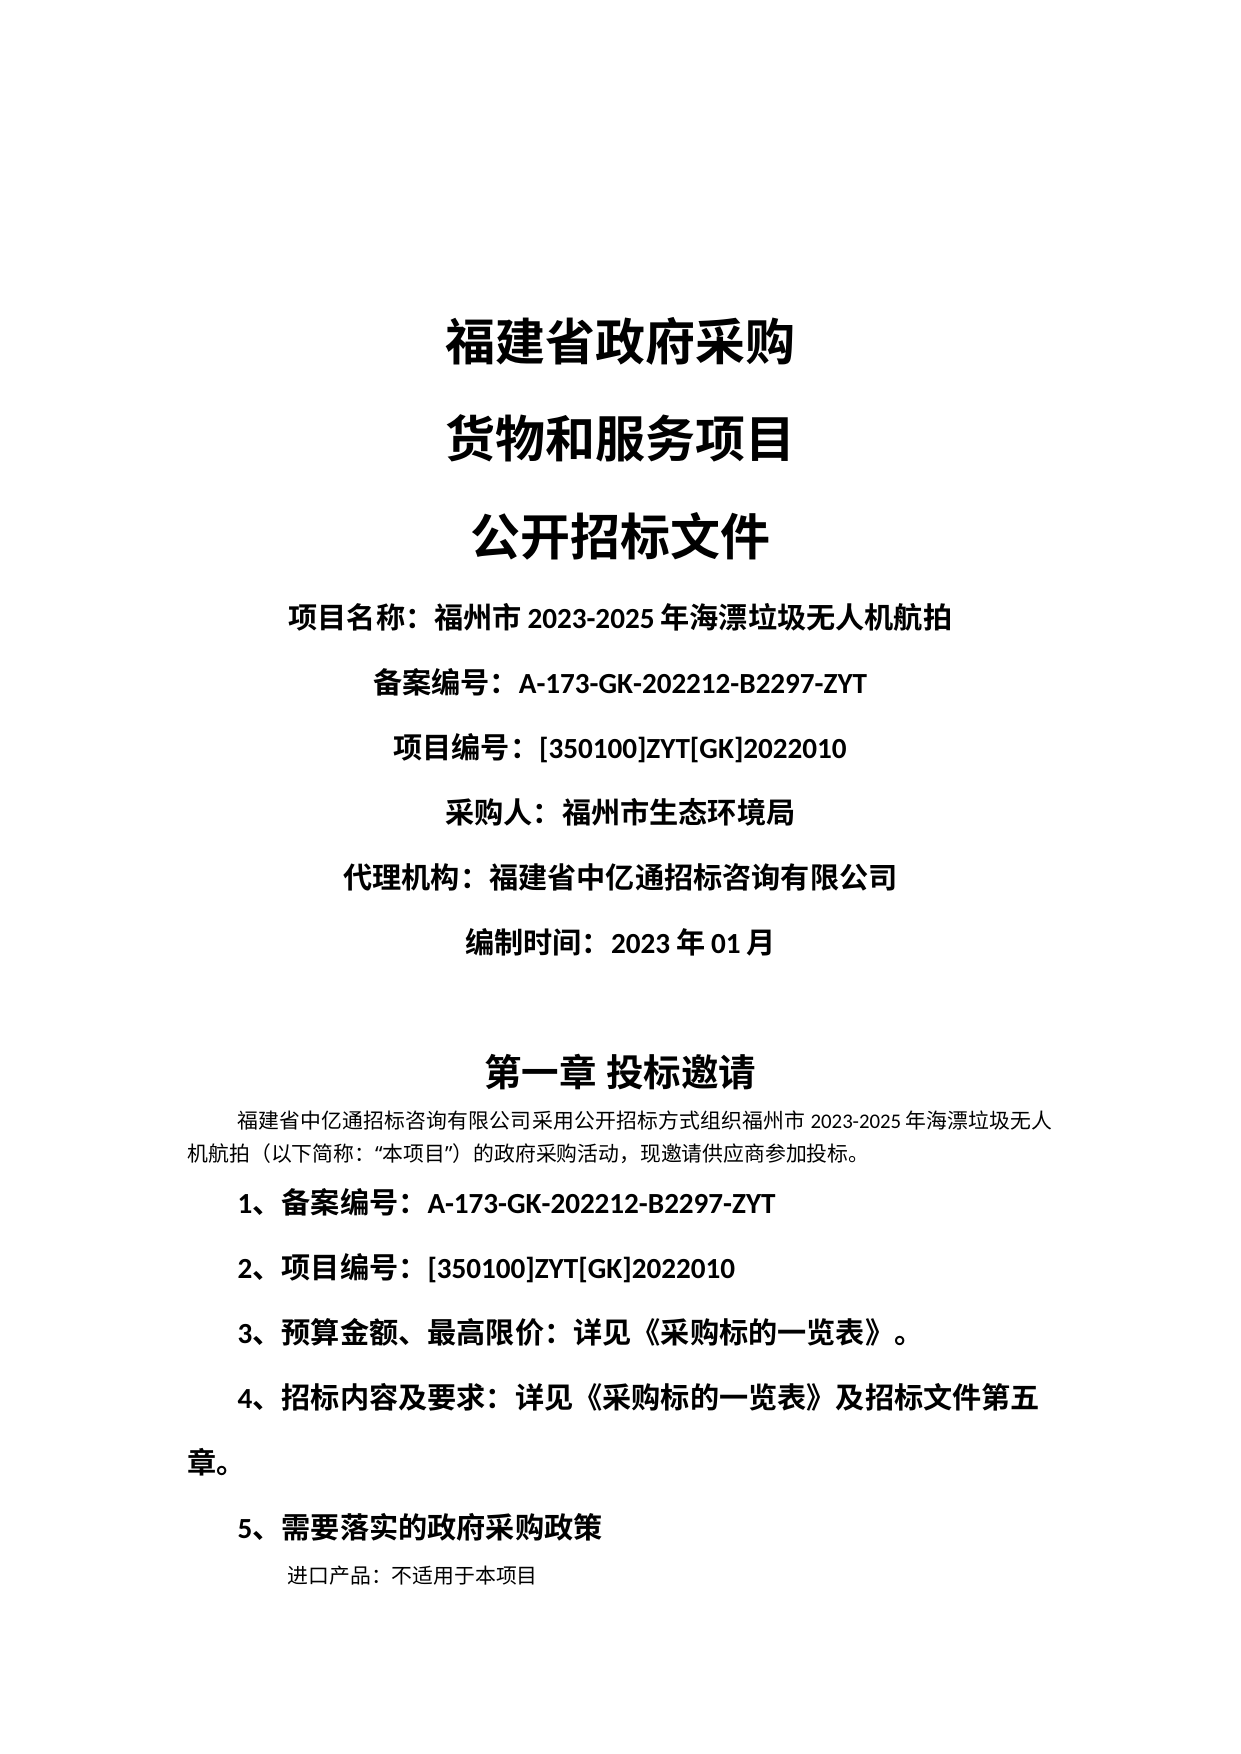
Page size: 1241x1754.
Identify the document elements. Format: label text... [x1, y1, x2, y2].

text 编制时间：2023年01月 [187, 909, 1053, 974]
text 货物和服务项目 [187, 389, 1053, 487]
text 福建省政府采购 [187, 292, 1053, 389]
text 第一章 投标邀请 [187, 1039, 1053, 1104]
text 项目名称：福州市2023-2025年海漂垃圾无人机航拍 [187, 584, 1053, 649]
text 采购人：福州市生态环境局 [187, 779, 1053, 844]
text 5、需要落实的政府采购政策 [187, 1494, 1053, 1559]
text 福建省中亿通招标咨询有限公司采用公开招标方式组织福州市2023-2025年海漂垃圾无人机航拍（以下简称：“本项目”）的政府采购活动，现邀请供应商参加投标。 [187, 1104, 1053, 1169]
text 4、招标内容及要求：详见《采购标的一览表》及招标文件第五章。 [187, 1364, 1053, 1494]
text 1、备案编号：A-173-GK-202212-B2297-ZYT [187, 1169, 1053, 1234]
text 项目编号：[350100]ZYT[GK]2022010 [187, 714, 1053, 779]
text 代理机构：福建省中亿通招标咨询有限公司 [187, 844, 1053, 909]
text 公开招标文件 [187, 487, 1053, 584]
text 3、预算金额、最高限价：详见《采购标的一览表》。 [187, 1299, 1053, 1364]
text 2、项目编号：[350100]ZYT[GK]2022010 [187, 1234, 1053, 1299]
text 备案编号：A-173-GK-202212-B2297-ZYT [187, 649, 1053, 714]
text 进口产品：不适用于本项目 [187, 1559, 1053, 1592]
